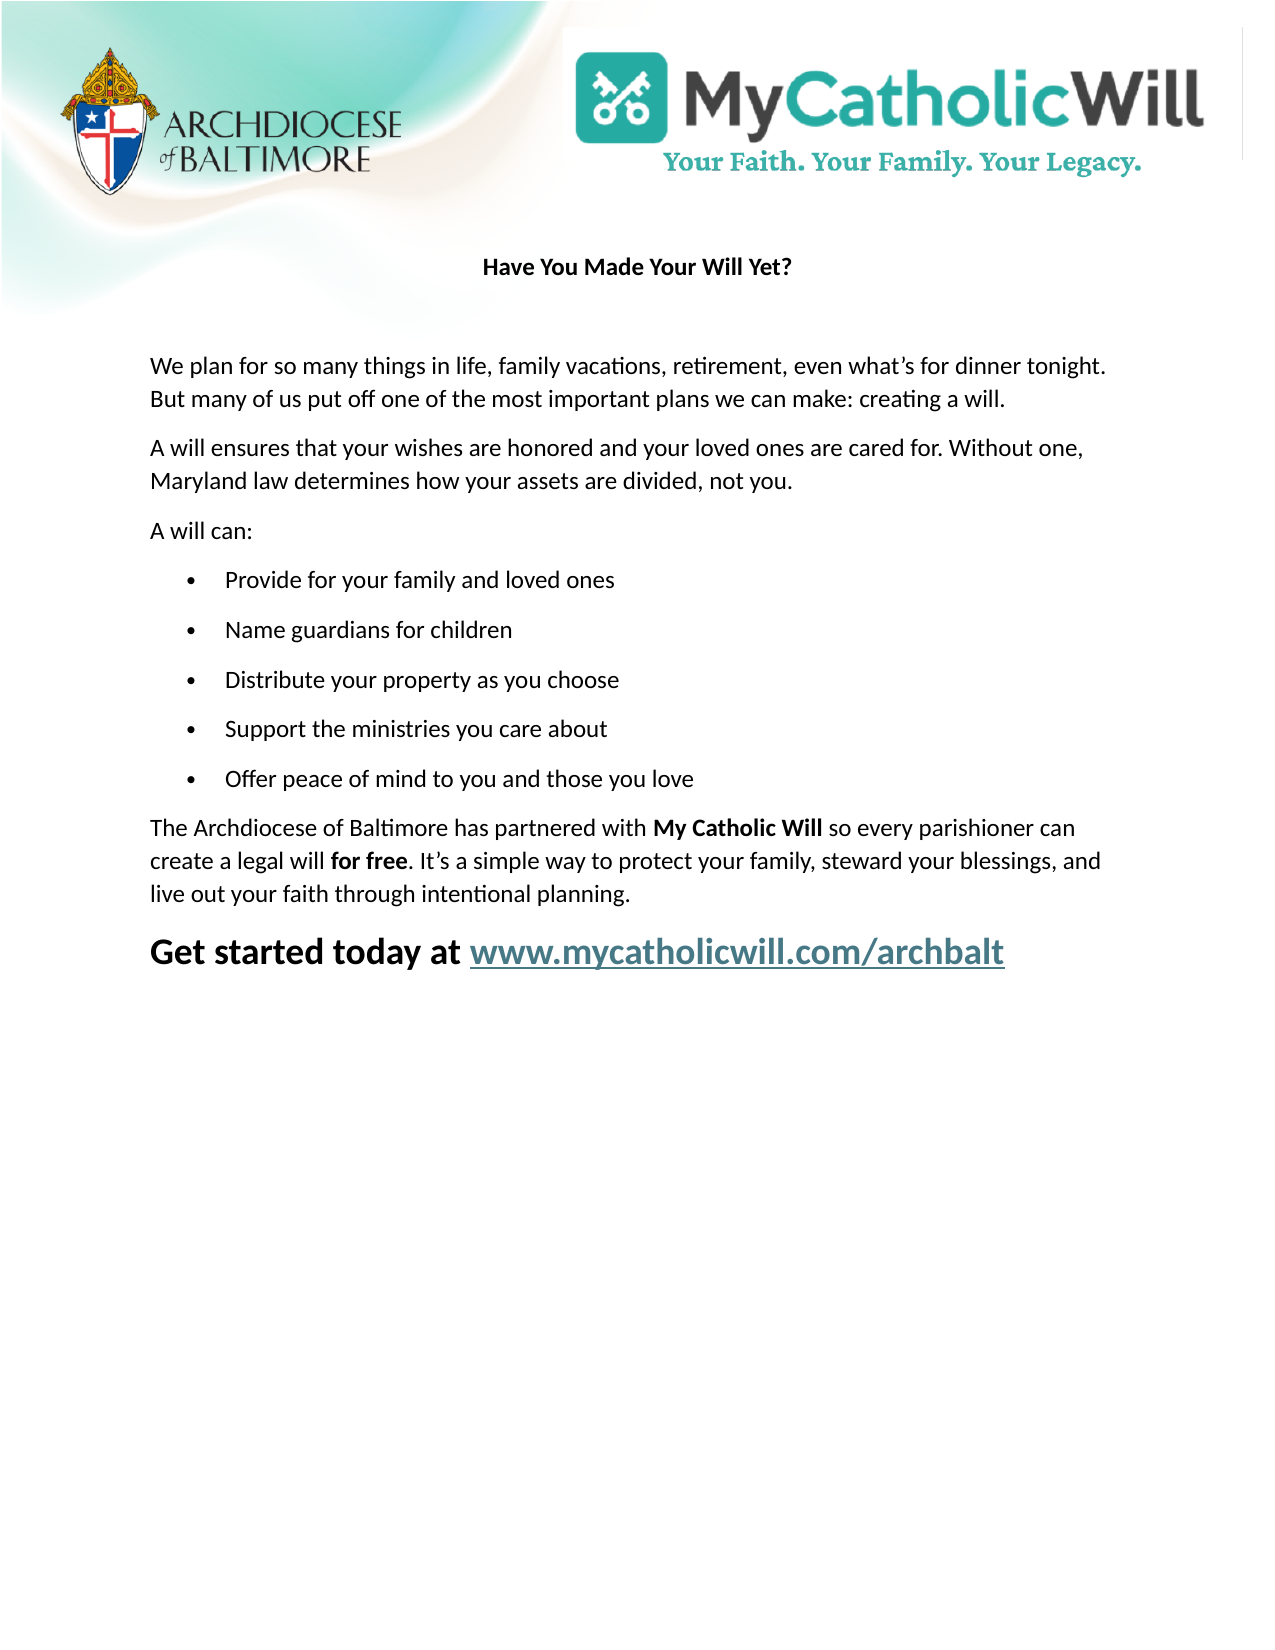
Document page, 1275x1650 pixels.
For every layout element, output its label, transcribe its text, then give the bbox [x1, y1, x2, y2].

text A will can: [150, 515, 1125, 546]
list Provide for your family and loved ones [187, 564, 1125, 595]
list Distribute your property as you choose [187, 664, 1125, 694]
text We plan for so many things in life, family vacations, retirement, even what’s for dinner tonight. But many of us put off one of the most important plans we can make: creating a will. [150, 350, 1125, 413]
list Offer peace of mind to you and those you love [187, 763, 1125, 793]
text A will ensures that your wishes are honored and your loved ones are cared for. Without one, Maryland law determines how your assets are divided, not you. [150, 432, 1125, 496]
list Name guardians for children [187, 614, 1125, 645]
list Support the ministries you care about [187, 713, 1125, 744]
text The Archdiocese of Baltimore has partnered with My Catholic Will so every parishioner can create a legal will for free. It’s a simple way to protect your family, steward your blessings, and live out your faith through intentional planning. [150, 812, 1125, 909]
picture [1, 1, 1274, 346]
text Have You Made Your Will Yet? [150, 251, 1125, 281]
text Get started today at www.mycatholicwill.com/archbalt [150, 928, 1125, 974]
